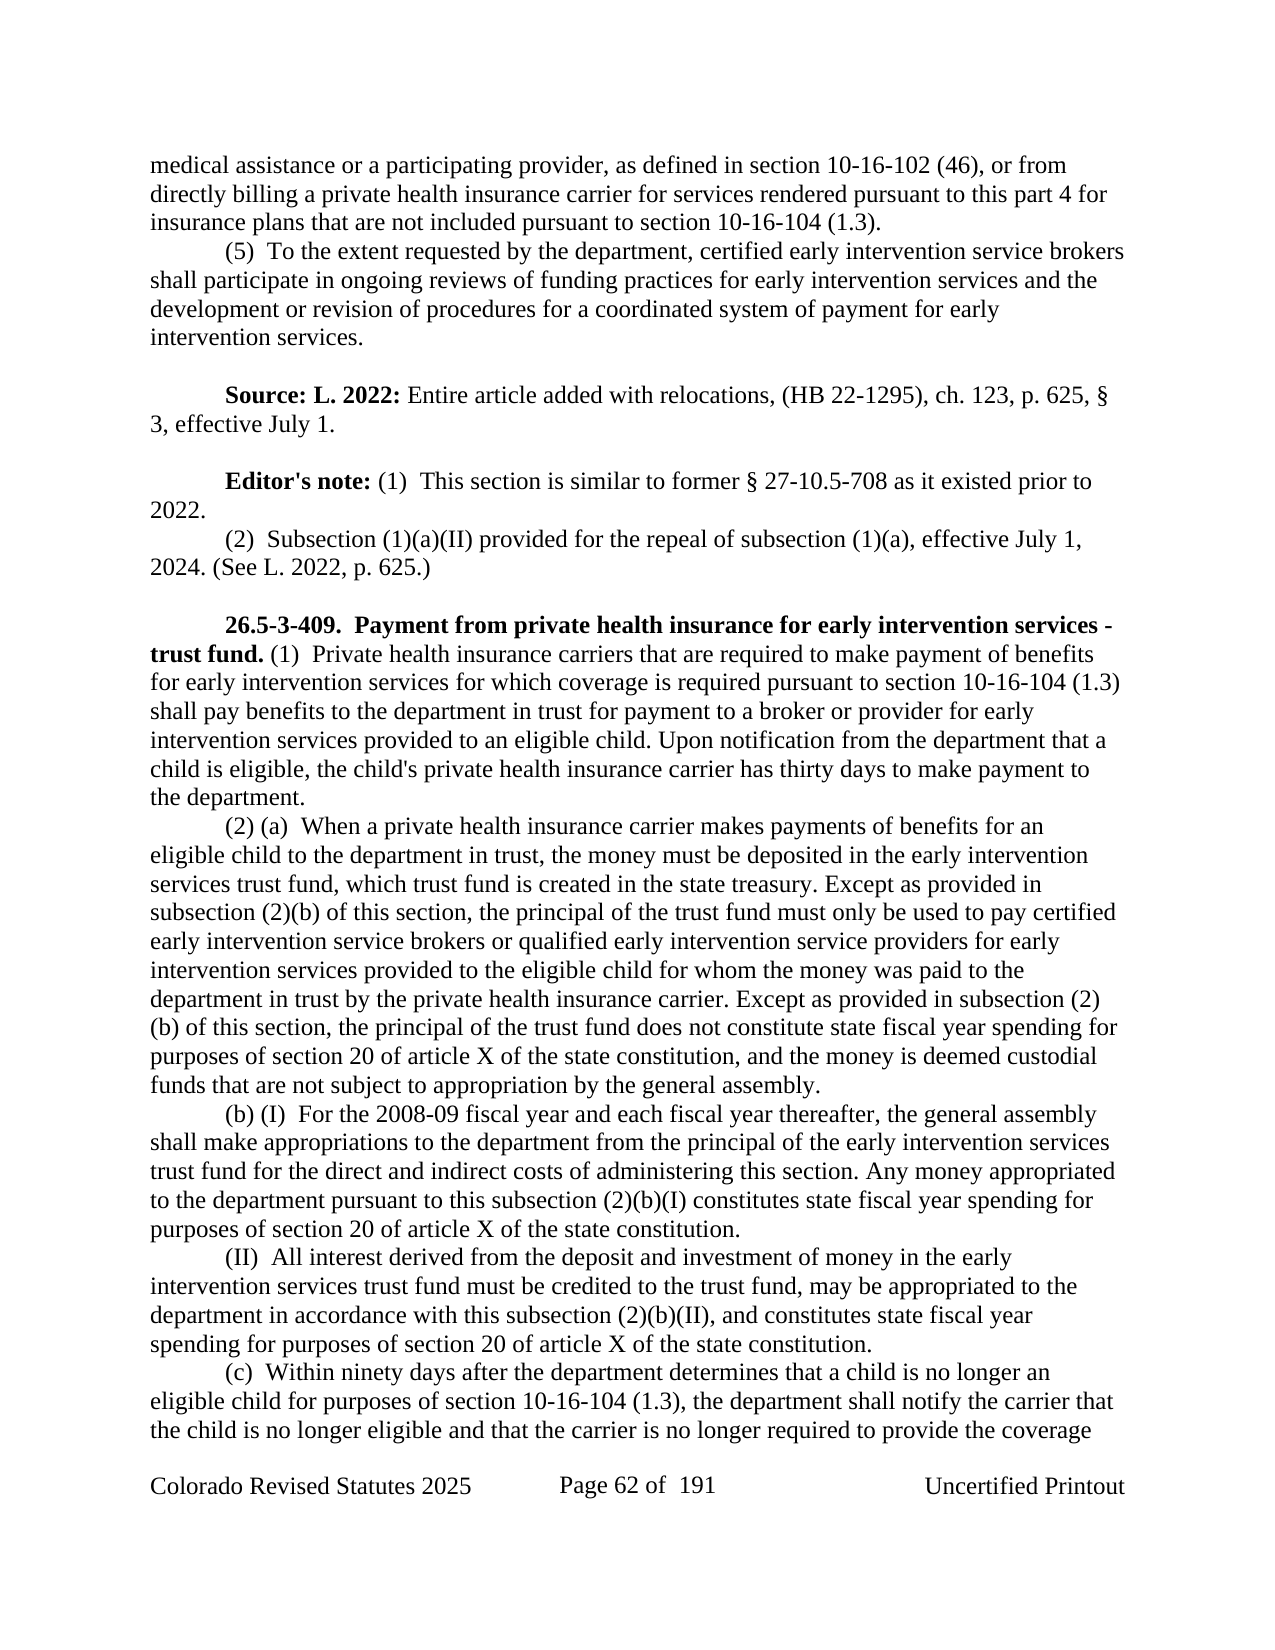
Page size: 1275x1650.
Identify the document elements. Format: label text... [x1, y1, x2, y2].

text 26.5-3-409. Payment from private health insurance for early intervention services - trust fund. (1) Private health insurance carriers that are required to make payment of benefits for early intervention services for which coverage is required pursuant to section 10-16-104 (1.3) shall pay benefits to the department in trust for payment to a broker or provider for early intervention services provided to an eligible child. Upon notification from the department that a child is eligible, the child's private health insurance carrier has thirty days to make payment to the department. [150, 610, 1125, 811]
text (b) (I) For the 2008-09 fiscal year and each fiscal year thereafter, the general assembly shall make appropriations to the department from the principal of the early intervention services trust fund for the direct and indirect costs of administering this section. Any money appropriated to the department pursuant to this subsection (2)(b)(I) constitutes state fiscal year spending for purposes of section 20 of article X of the state constitution. [150, 1099, 1125, 1242]
text (2) (a) When a private health insurance carrier makes payments of benefits for an eligible child to the department in trust, the money must be deposited in the early intervention services trust fund, which trust fund is created in the state treasury. Except as provided in subsection (2)(b) of this section, the principal of the trust fund must only be used to pay certified early intervention service brokers or qualified early intervention service providers for early intervention services provided to the eligible child for whom the money was paid to the department in trust by the private health insurance carrier. Except as provided in subsection (2)(b) of this section, the principal of the trust fund does not constitute state fiscal year spending for purposes of section 20 of article X of the state constitution, and the money is deemed custodial funds that are not subject to appropriation by the general assembly. [150, 811, 1125, 1099]
text (5) To the extent requested by the department, certified early intervention service brokers shall participate in ongoing reviews of funding practices for early intervention services and the development or revision of procedures for a coordinated system of payment for early intervention services. [150, 236, 1125, 351]
text Source: L. 2022: Entire article added with relocations, (HB 22-1295), ch. 123, p. 625, § 3, effective July 1. [150, 380, 1125, 437]
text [150, 1357, 1125, 1444]
text Editor's note: (1) This section is similar to former § 27-10.5-708 as it existed prior to 2022. [150, 466, 1125, 524]
text (II) All interest derived from the deposit and investment of money in the early intervention services trust fund must be credited to the trust fund, may be appropriated to the department in accordance with this subsection (2)(b)(II), and constitutes state fiscal year spending for purposes of section 20 of article X of the state constitution. [150, 1242, 1125, 1357]
text (2) Subsection (1)(a)(II) provided for the repeal of subsection (1)(a), effective July 1, 2024. (See L. 2022, p. 625.) [150, 524, 1125, 581]
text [150, 150, 1125, 236]
